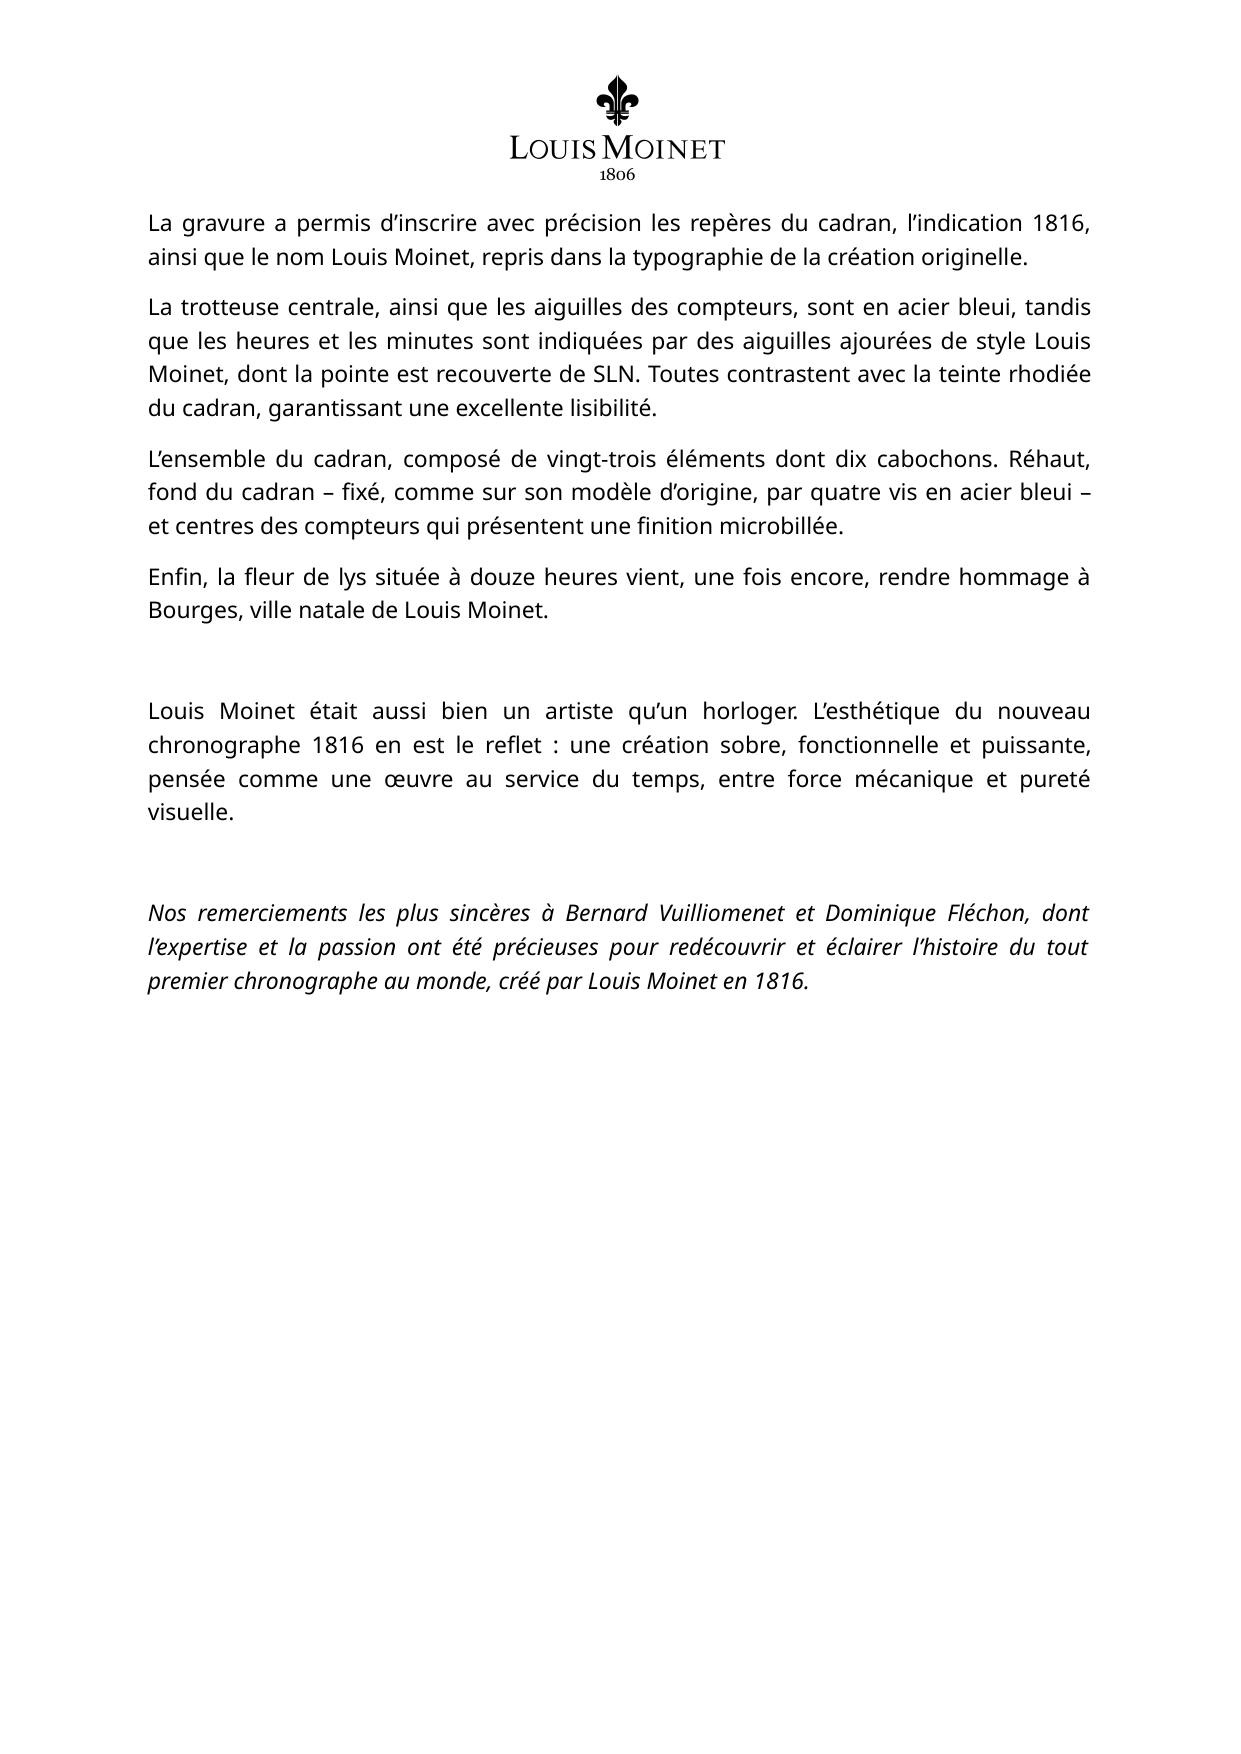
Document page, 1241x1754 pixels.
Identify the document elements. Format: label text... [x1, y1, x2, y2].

text La gravure a permis d’inscrire avec précision les repères du cadran, l’indication 1816, ainsi que le nom Louis Moinet, repris dans la typographie de la création originelle. [148, 207, 1092, 272]
text Enfin, la fleur de lys située à douze heures vient, une fois encore, rendre hommage à Bourges, ville natale de Louis Moinet. [148, 561, 1092, 626]
text La trotteuse centrale, ainsi que les aiguilles des compteurs, sont en acier bleui, tandis que les heures et les minutes sont indiquées par des aiguilles ajourées de style Louis Moinet, dont la pointe est recouverte de SLN. Toutes contrastent avec la teinte rhodiée du cadran, garantissant une excellente lisibilité. [148, 291, 1092, 423]
picture [509, 73, 725, 181]
text Louis Moinet était aussi bien un artiste qu’un horloger. L’esthétique du nouveau chronographe 1816 en est le reflet : une création sobre, fonctionnelle et puissante, pensée comme une œuvre au service du temps, entre force mécanique et pureté visuelle. [148, 695, 1092, 828]
text Nos remerciements les plus sincères à Bernard Vuilliomenet et Dominique Fléchon, dont l’expertise et la passion ont été précieuses pour redécouvrir et éclairer l’histoire du tout premier chronographe au monde, créé par Louis Moinet en 1816. [148, 897, 1092, 996]
text L’ensemble du cadran, composé de vingt-trois éléments dont dix cabochons. Réhaut, fond du cadran – fixé, comme sur son modèle d’origine, par quatre vis en acier bleui – et centres des compteurs qui présentent une finition microbillée. [148, 443, 1092, 541]
